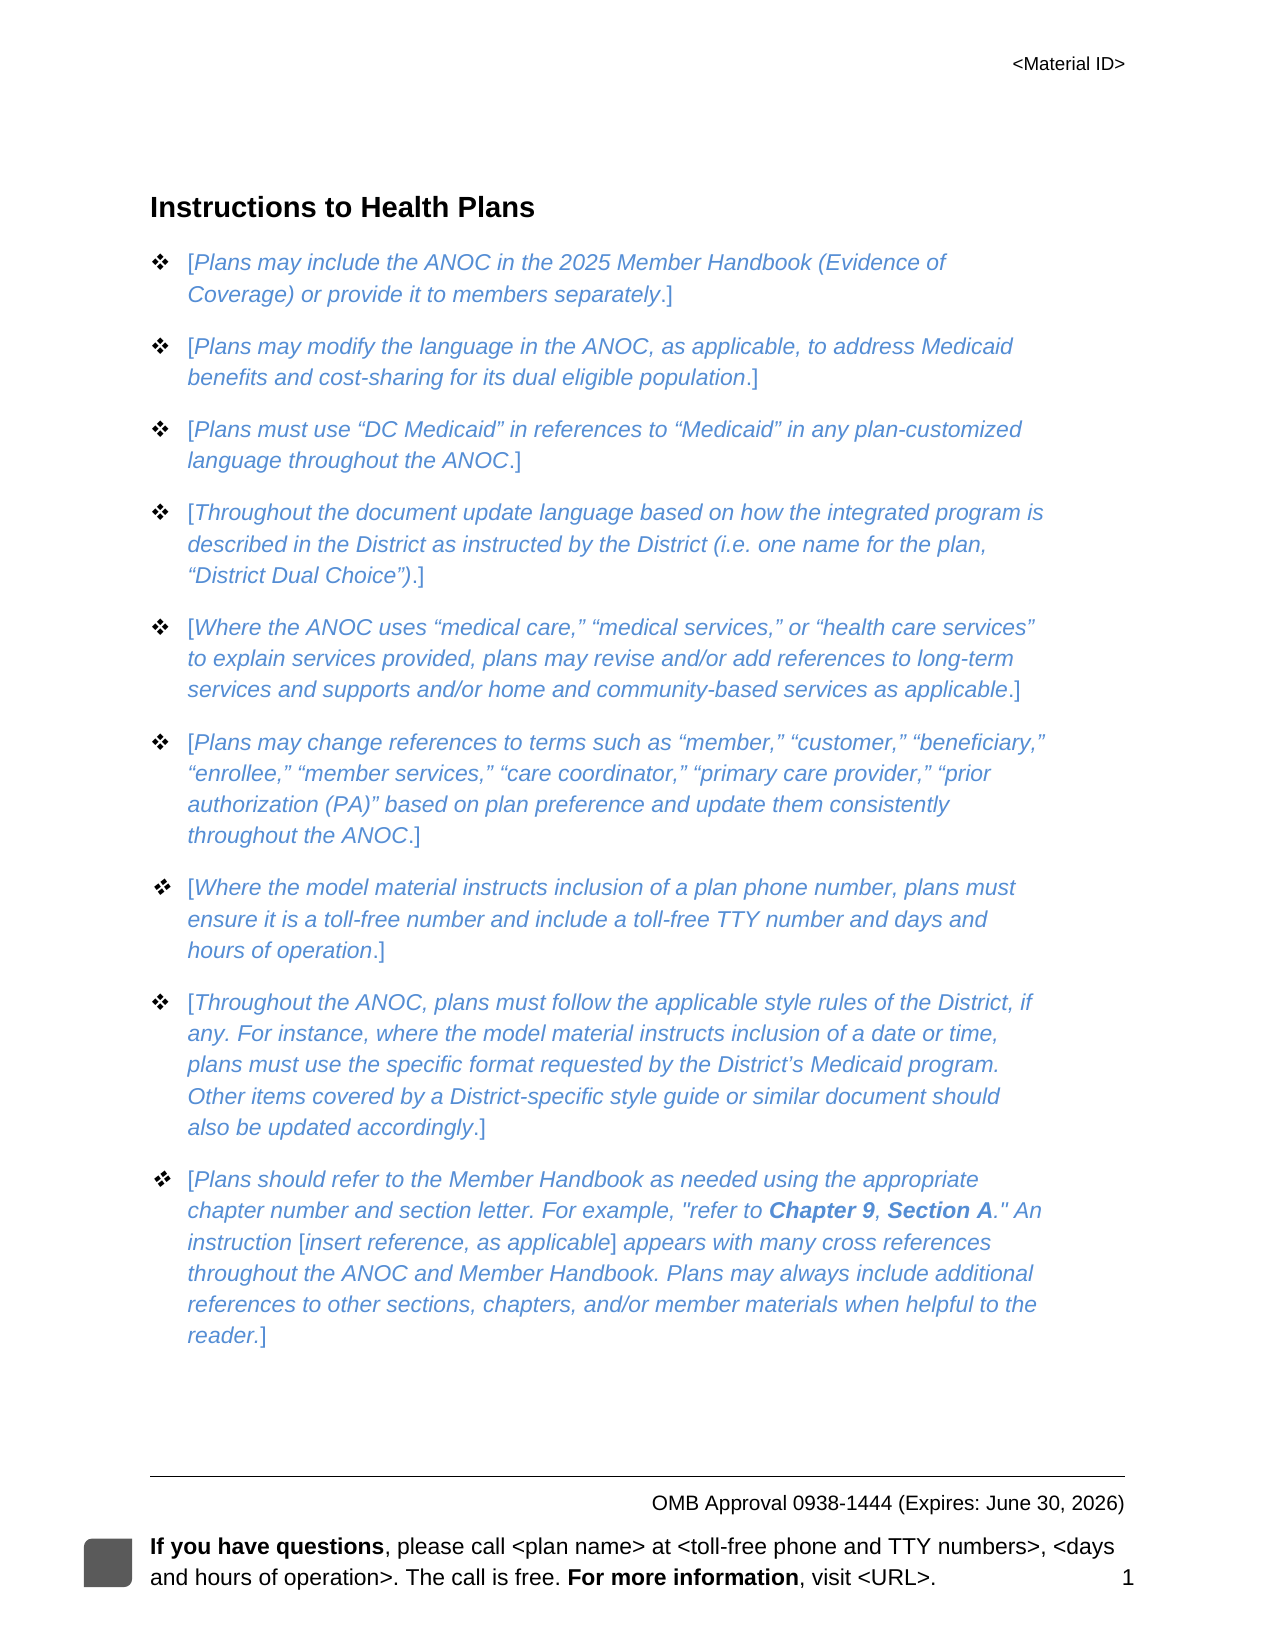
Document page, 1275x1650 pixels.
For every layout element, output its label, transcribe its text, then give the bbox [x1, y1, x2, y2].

text [Plans may include the ANOC in the 2025 Member Handbook (Evidence of Coverage) or provide it to members separately.] [150, 246, 1050, 308]
text [Where the model material instructs inclusion of a plan phone number, plans must ensure it is a toll-free number and include a toll-free TTY number and days and hours of operation.] [150, 871, 1050, 964]
text Instructions to Health Plans [150, 187, 1125, 225]
text [Plans may change references to terms such as “member,” “customer,” “beneficiary,” “enrollee,” “member services,” “care coordinator,” “primary care provider,” “prior authorization (PA)” based on plan preference and update them consistently throughout the ANOC.] [150, 725, 1050, 850]
text [Throughout the ANOC, plans must follow the applicable style rules of the District, if any. For instance, where the model material instructs inclusion of a date or time, plans must use the specific format requested by the District’s Medicaid program. Other items covered by a District-specific style guide or similar document should also be updated accordingly.] [150, 985, 1050, 1142]
text [Where the ANOC uses “medical care,” “medical services,” or “health care services” to explain services provided, plans may revise and/or add references to long-term services and supports and/or home and community-based services as applicable.] [150, 610, 1050, 704]
text [Plans must use “DC Medicaid” in references to “Medicaid” in any plan-customized language throughout the ANOC.] [150, 412, 1050, 475]
text [Throughout the document update language based on how the integrated program is described in the District as instructed by the District (i.e. one name for the plan, “District Dual Choice”).] [150, 496, 1050, 589]
text [Plans may modify the language in the ANOC, as applicable, to address Medicaid benefits and cost-sharing for its dual eligible population.] [150, 329, 1050, 392]
text [Plans should refer to the Member Handbook as needed using the appropriate chapter number and section letter. For example, "refer to Chapter 9, Section A." An instruction [insert reference, as applicable] appears with many cross references throughout the ANOC and Member Handbook. Plans may always include additional references to other sections, chapters, and/or member materials when helpful to the reader.] [150, 1162, 1050, 1350]
